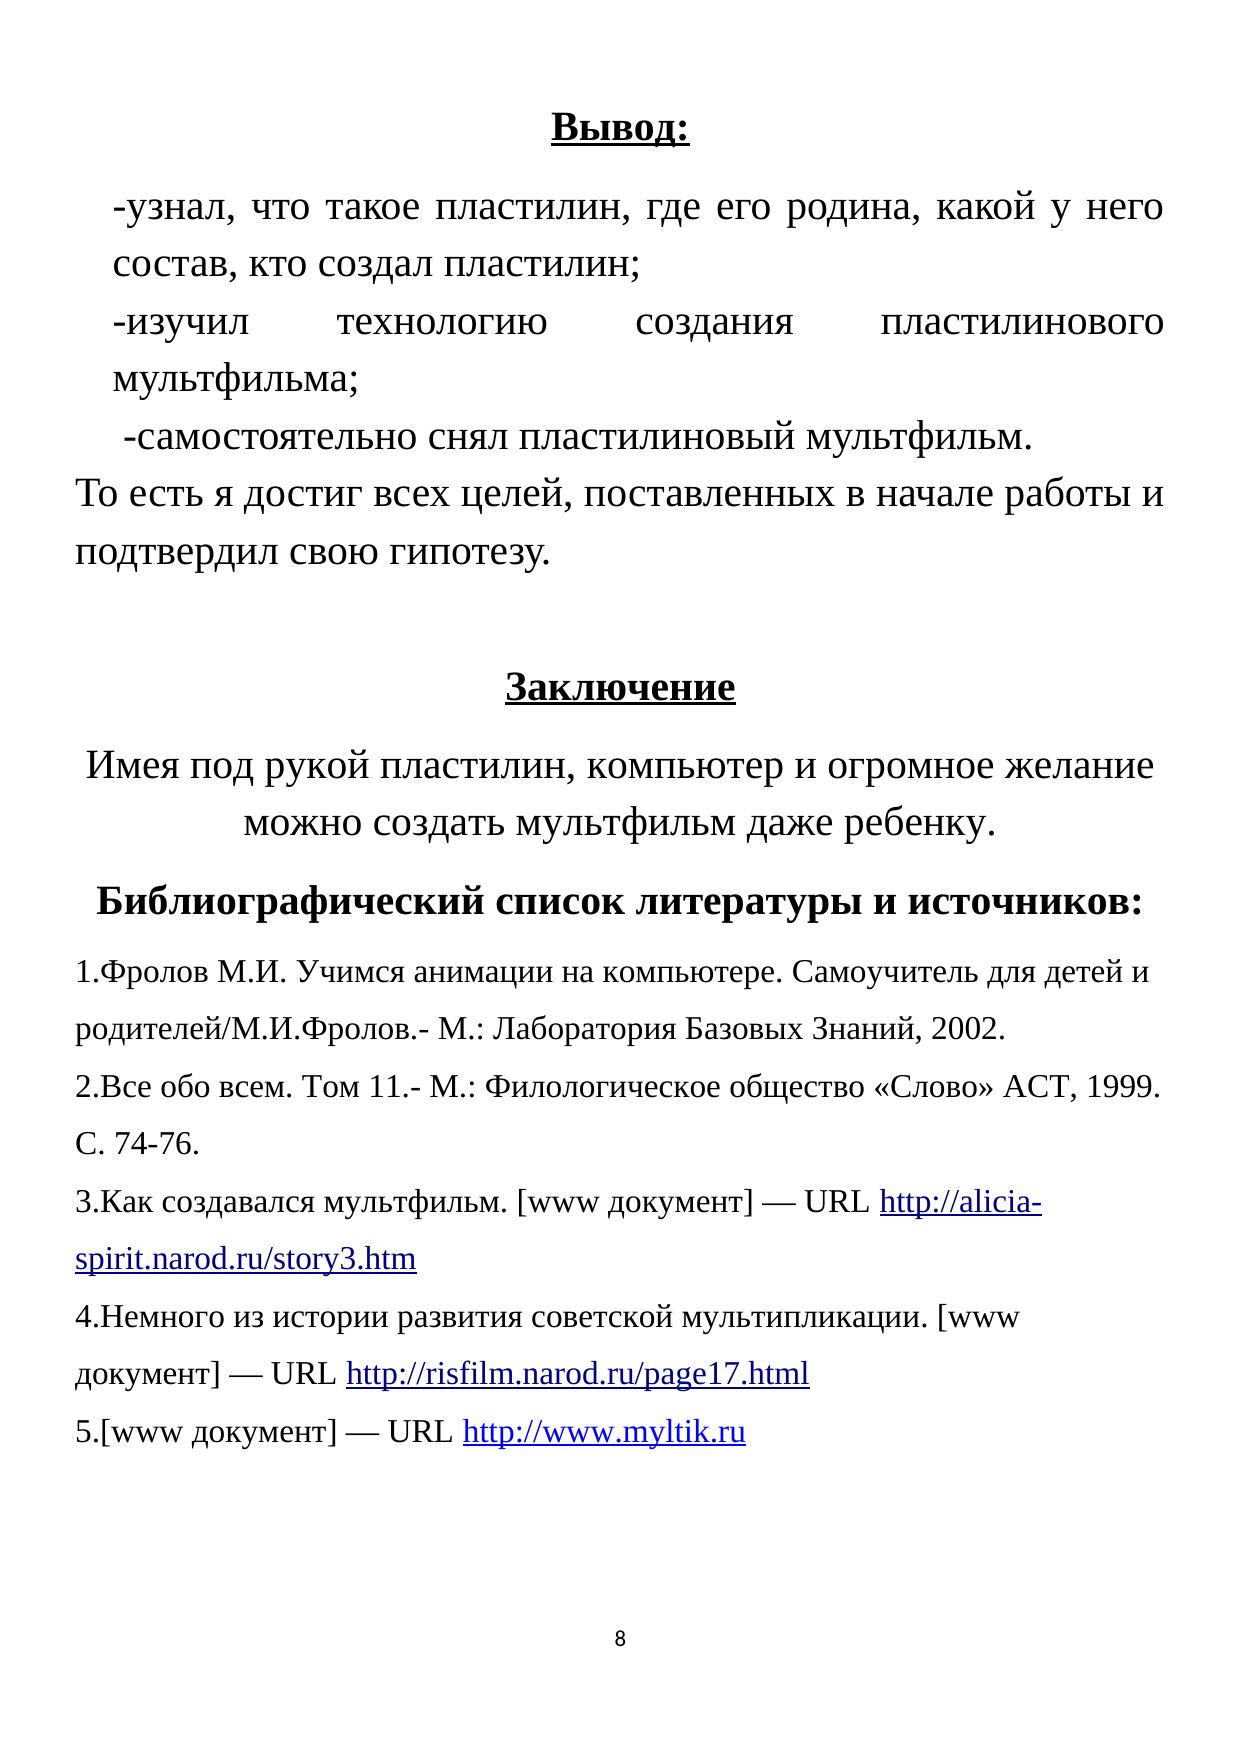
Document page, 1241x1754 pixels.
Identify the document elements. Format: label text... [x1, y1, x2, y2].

text Имея под рукой пластилин, компьютер и огромное желание можно создать мультфильм даже ребенку. [75, 739, 1165, 845]
text -самостоятельно снял пластилиновый мультфильм. [112, 410, 1165, 458]
text Вывод: [75, 102, 1165, 150]
text 2.Все обо всем. Том 11.- М.: Филологическое общество «Слово» АСТ, 1999. С. 74-76. [75, 1066, 1165, 1162]
text 3.Как создавался мультфильм. [www документ] — URL http://alicia-spirit.narod.ru/story3.htm [75, 1181, 1165, 1277]
text Заключение [75, 661, 1165, 709]
text Библиографический список литературы и источников: [75, 875, 1165, 923]
text -изучил технологию создания пластилинового мультфильма; [112, 295, 1165, 401]
text 4.Немного из истории развития советской мультипликации. [www документ] — URL http://risfilm.narod.ru/page17.html [75, 1296, 1165, 1392]
text 5.[www документ] — URL http://www.myltik.ru [75, 1411, 1165, 1449]
text То есть я достиг всех целей, поставленных в начале работы и подтвердил свою гипотезу. [75, 468, 1165, 573]
text -узнал, что такое пластилин, где его родина, какой у него состав, кто создал пластилин; [112, 180, 1165, 286]
text 1.Фролов М.И. Учимся анимации на компьютере. Самоучитель для детей и родителей/М.И.Фролов.- М.: Лаборатория Базовых Знаний, 2002. [75, 951, 1165, 1047]
